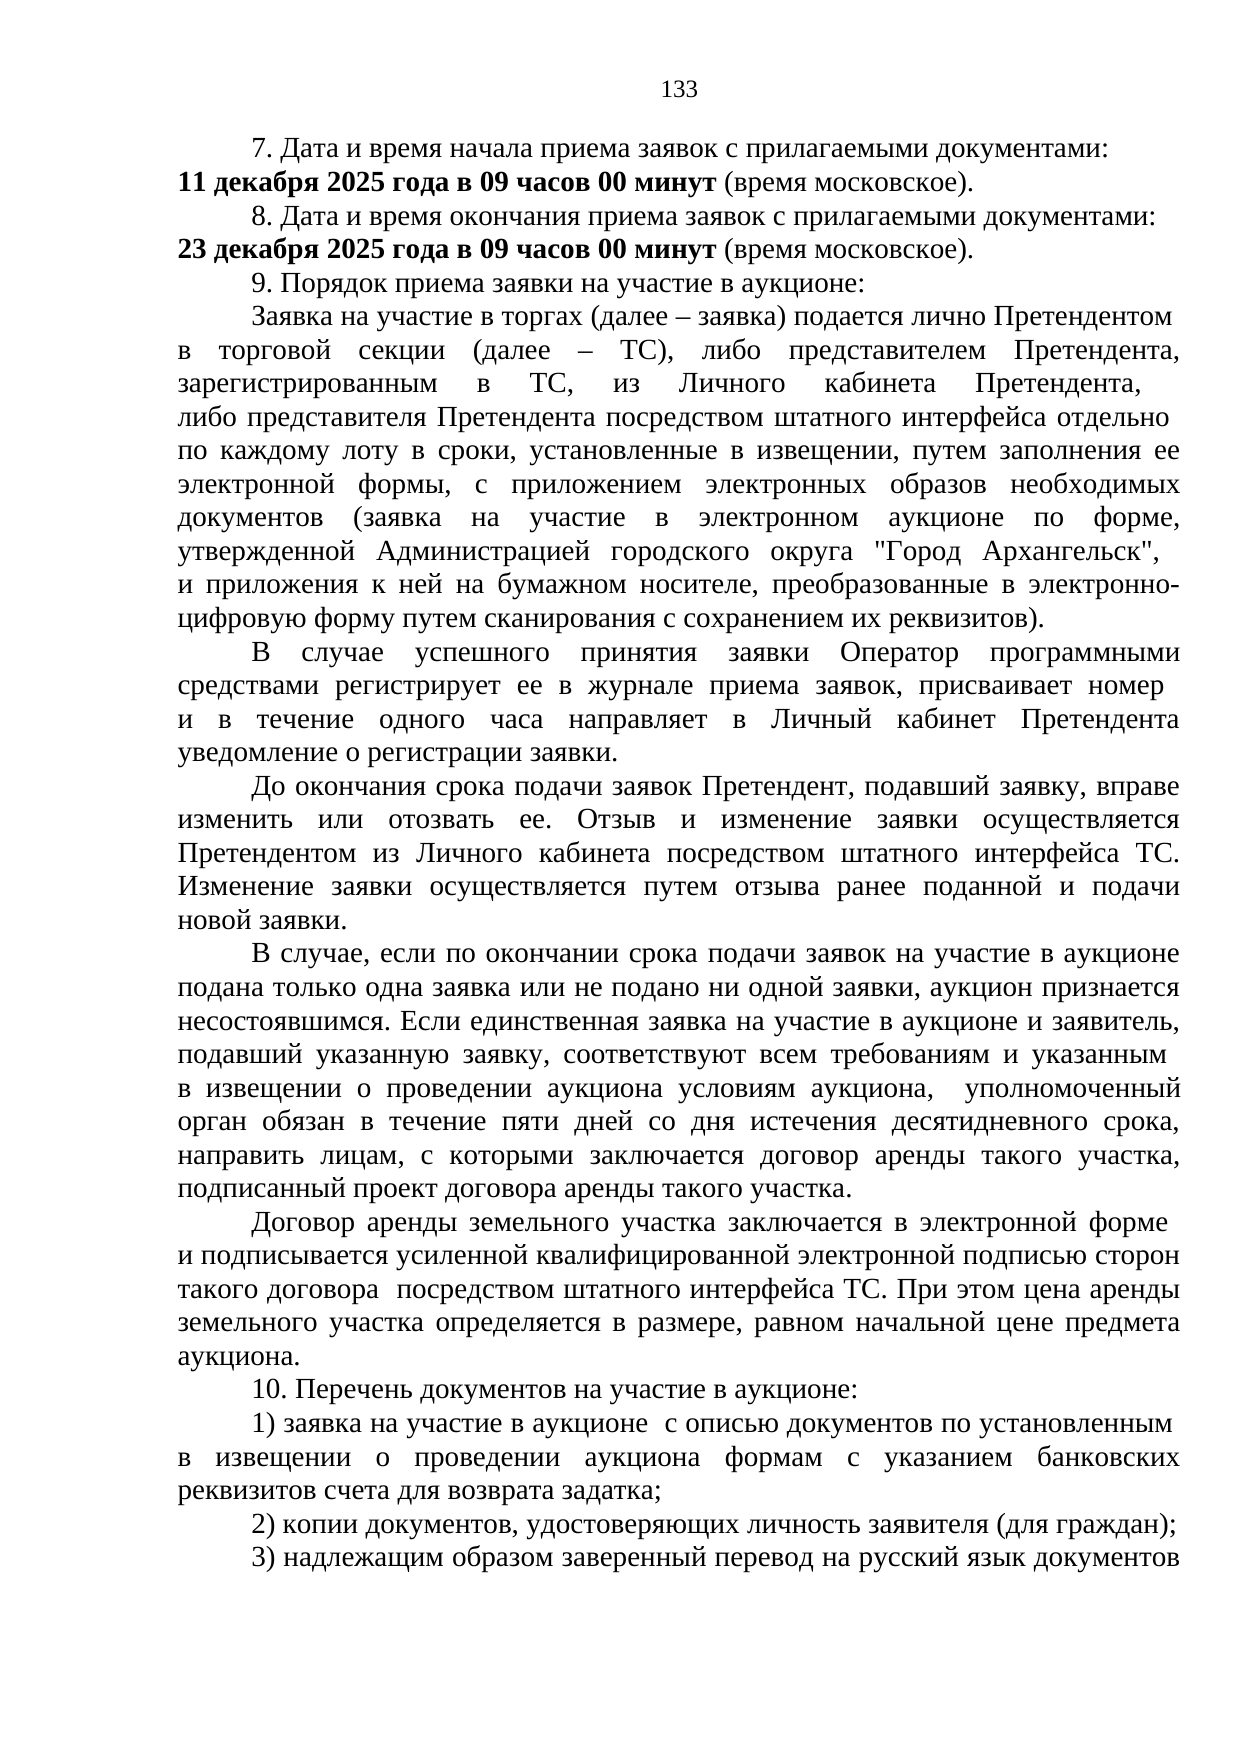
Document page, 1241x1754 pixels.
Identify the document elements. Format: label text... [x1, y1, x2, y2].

text 2) копии документов, удостоверяющих личность заявителя (для граждан); [177, 1506, 1181, 1539]
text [177, 1539, 1181, 1606]
text Договор аренды земельного участка заключается в электронной форме и подписывается усиленной квалифицированной электронной подписью сторон такого договора посредством штатного интерфейса ТС. При этом цена аренды земельного участка определяется в размере, равном начальной цене предмета аукциона. [177, 1204, 1181, 1372]
text В случае успешного принятия заявки Оператор программными средствами регистрирует ее в журнале приема заявок, присваивает номер и в течение одного часа направляет в Личный кабинет Претендента уведомление о регистрации заявки. [177, 634, 1181, 768]
text Заявка на участие в торгах (далее – заявка) подается лично Претендентом в торговой секции (далее – ТС), либо представителем Претендента, зарегистрированным в ТС, из Личного кабинета Претендента, либо представителя Претендента посредством штатного интерфейса отдельно по каждому лоту в сроки, установленные в извещении, путем заполнения ее электронной формы, с приложением электронных образов необходимых документов (заявка на участие в электронном аукционе по форме, утвержденной Администрацией городского округа "Город Архангельск", и приложения к ней на бумажном носителе, преобразованные в электронно-цифровую форму путем сканирования с сохранением их реквизитов). [177, 298, 1181, 634]
text В случае, если по окончании срока подачи заявок на участие в аукционе подана только одна заявка или не подано ни одной заявки, аукцион признается несостоявшимся. Если единственная заявка на участие в аукционе и заявитель, подавший указанную заявку, соответствуют всем требованиям и указанным в извещении о проведении аукциона условиям аукциона, уполномоченный орган обязан в течение пяти дней со дня истечения десятидневного срока, направить лицам, с которыми заключается договор аренды такого участка, подписанный проект договора аренды такого участка. [177, 936, 1181, 1204]
text До окончания срока подачи заявок Претендент, подавший заявку, вправе изменить или отозвать ее. Отзыв и изменение заявки осуществляется Претендентом из Личного кабинета посредством штатного интерфейса ТС. Изменение заявки осуществляется путем отзыва ранее поданной и подачи новой заявки. [177, 768, 1181, 936]
text 7. Дата и время начала приема заявок с прилагаемыми документами: [177, 131, 1181, 164]
text 1) заявка на участие в аукционе с описью документов по установленным в извещении о проведении аукциона формам с указанием банковских реквизитов счета для возврата задатка; [177, 1405, 1181, 1506]
text 11 декабря 2025 года в 09 часов 00 минут (время московское). [177, 164, 1181, 198]
text 8. Дата и время окончания приема заявок с прилагаемыми документами: [177, 198, 1181, 231]
text 23 декабря 2025 года в 09 часов 00 минут (время московское). [177, 231, 1181, 265]
text 10. Перечень документов на участие в аукционе: [177, 1372, 1181, 1405]
text 9. Порядок приема заявки на участие в аукционе: [177, 265, 1181, 298]
